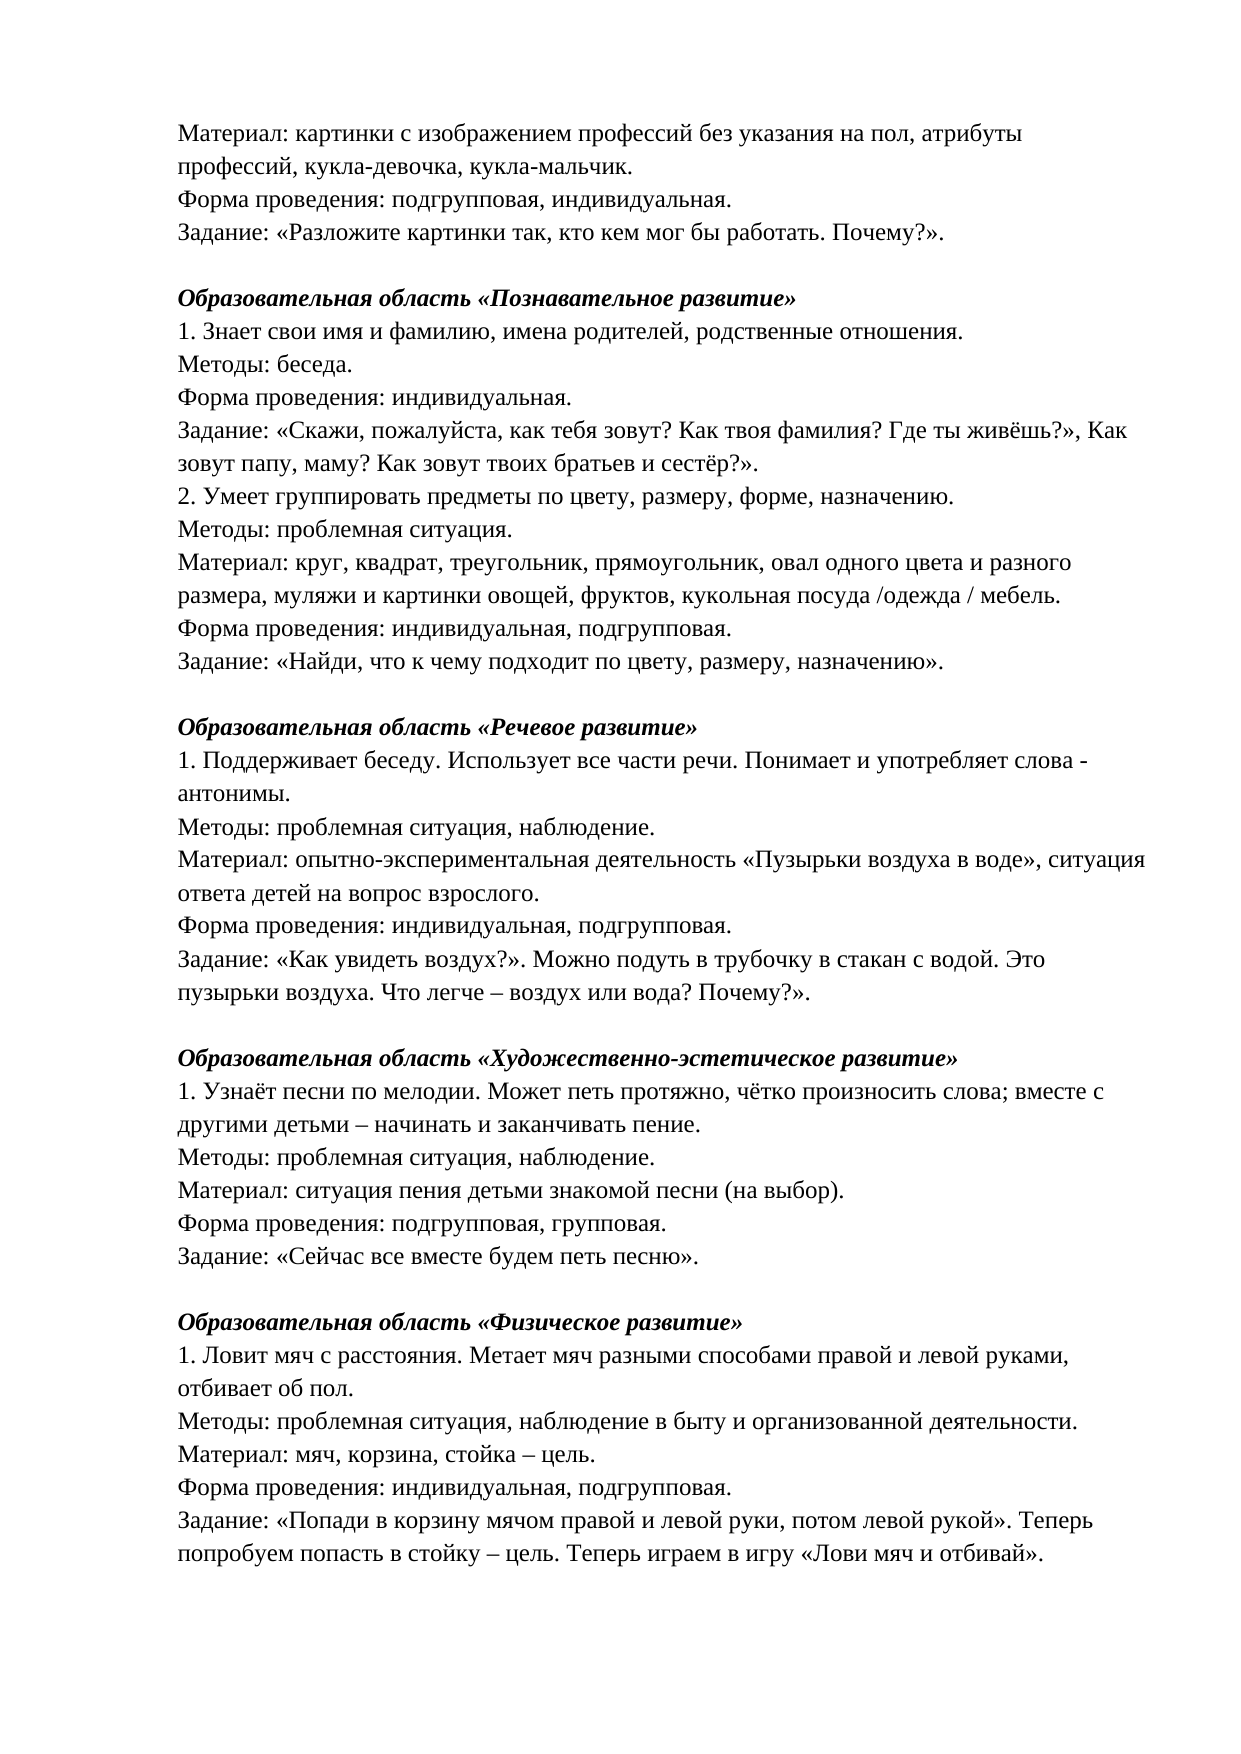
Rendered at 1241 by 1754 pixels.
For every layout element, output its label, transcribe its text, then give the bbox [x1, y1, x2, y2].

text 1. Знает свои имя и фамилию, имена родителей, родственные отношения. [177, 316, 1146, 345]
text Форма проведения: подгрупповая, индивидуальная. [177, 184, 1146, 213]
text Задание: «Попади в корзину мячом правой и левой руки, потом левой рукой». Теперь попробуем попасть в стойку – цель. Теперь играем в игру «Лови мяч и отбивай». [177, 1505, 1146, 1567]
text Материал: круг, квадрат, треугольник, прямоугольник, овал одного цвета и разного размера, муляжи и картинки овощей, фруктов, кукольная посуда /одежда / мебель. [177, 547, 1146, 609]
text Образовательная область «Речевое развитие» [177, 712, 1146, 741]
text Материал: опытно-экспериментальная деятельность «Пузырьки воздуха в воде», ситуация ответа детей на вопрос взрослого. [177, 844, 1146, 906]
text Образовательная область «Познавательное развитие» [177, 283, 1146, 312]
text Форма проведения: индивидуальная, подгрупповая. [177, 1472, 1146, 1501]
text Задание: «Как увидеть воздух?». Можно подуть в трубочку в стакан с водой. Это пузырьки воздуха. Что легче – воздух или вода? Почему?». [177, 944, 1146, 1005]
text Задание: «Скажи, пожалуйста, как тебя зовут? Как твоя фамилия? Где ты живёшь?», Как зовут папу, маму? Как зовут твоих братьев и сестёр?». [177, 415, 1146, 477]
text Методы: беседа. [177, 349, 1146, 378]
text 1. Узнаёт песни по мелодии. Может петь протяжно, чётко произносить слова; вместе с другими детьми – начинать и заканчивать пение. [177, 1076, 1146, 1137]
text 2. Умеет группировать предметы по цвету, размеру, форме, назначению. [177, 481, 1146, 510]
text Форма проведения: индивидуальная, подгрупповая. [177, 911, 1146, 939]
text Форма проведения: индивидуальная, подгрупповая. [177, 613, 1146, 642]
text Задание: «Разложите картинки так, кто кем мог бы работать. Почему?». [177, 217, 1146, 246]
text 1. Ловит мяч с расстояния. Метает мяч разными способами правой и левой руками, отбивает об пол. [177, 1340, 1146, 1402]
text Задание: «Сейчас все вместе будем петь песню». [177, 1241, 1146, 1269]
text Материал: картинки с изображением профессий без указания на пол, атрибуты профессий, кукла-девочка, кукла-мальчик. [177, 118, 1146, 180]
text Методы: проблемная ситуация, наблюдение в быту и организованной деятельности. [177, 1406, 1146, 1435]
text Методы: проблемная ситуация, наблюдение. [177, 1142, 1146, 1171]
text Образовательная область «Художественно-эстетическое развитие» [177, 1043, 1146, 1071]
text 1. Поддерживает беседу. Использует все части речи. Понимает и употребляет слова - антонимы. [177, 746, 1146, 807]
text Материал: мяч, корзина, стойка – цель. [177, 1439, 1146, 1468]
text Методы: проблемная ситуация. [177, 514, 1146, 543]
text Задание: «Найди, что к чему подходит по цвету, размеру, назначению». [177, 646, 1146, 675]
text Образовательная область «Физическое развитие» [177, 1307, 1146, 1336]
text Форма проведения: индивидуальная. [177, 382, 1146, 411]
text Материал: ситуация пения детьми знакомой песни (на выбор). [177, 1175, 1146, 1203]
text Методы: проблемная ситуация, наблюдение. [177, 812, 1146, 840]
text Форма проведения: подгрупповая, групповая. [177, 1208, 1146, 1237]
